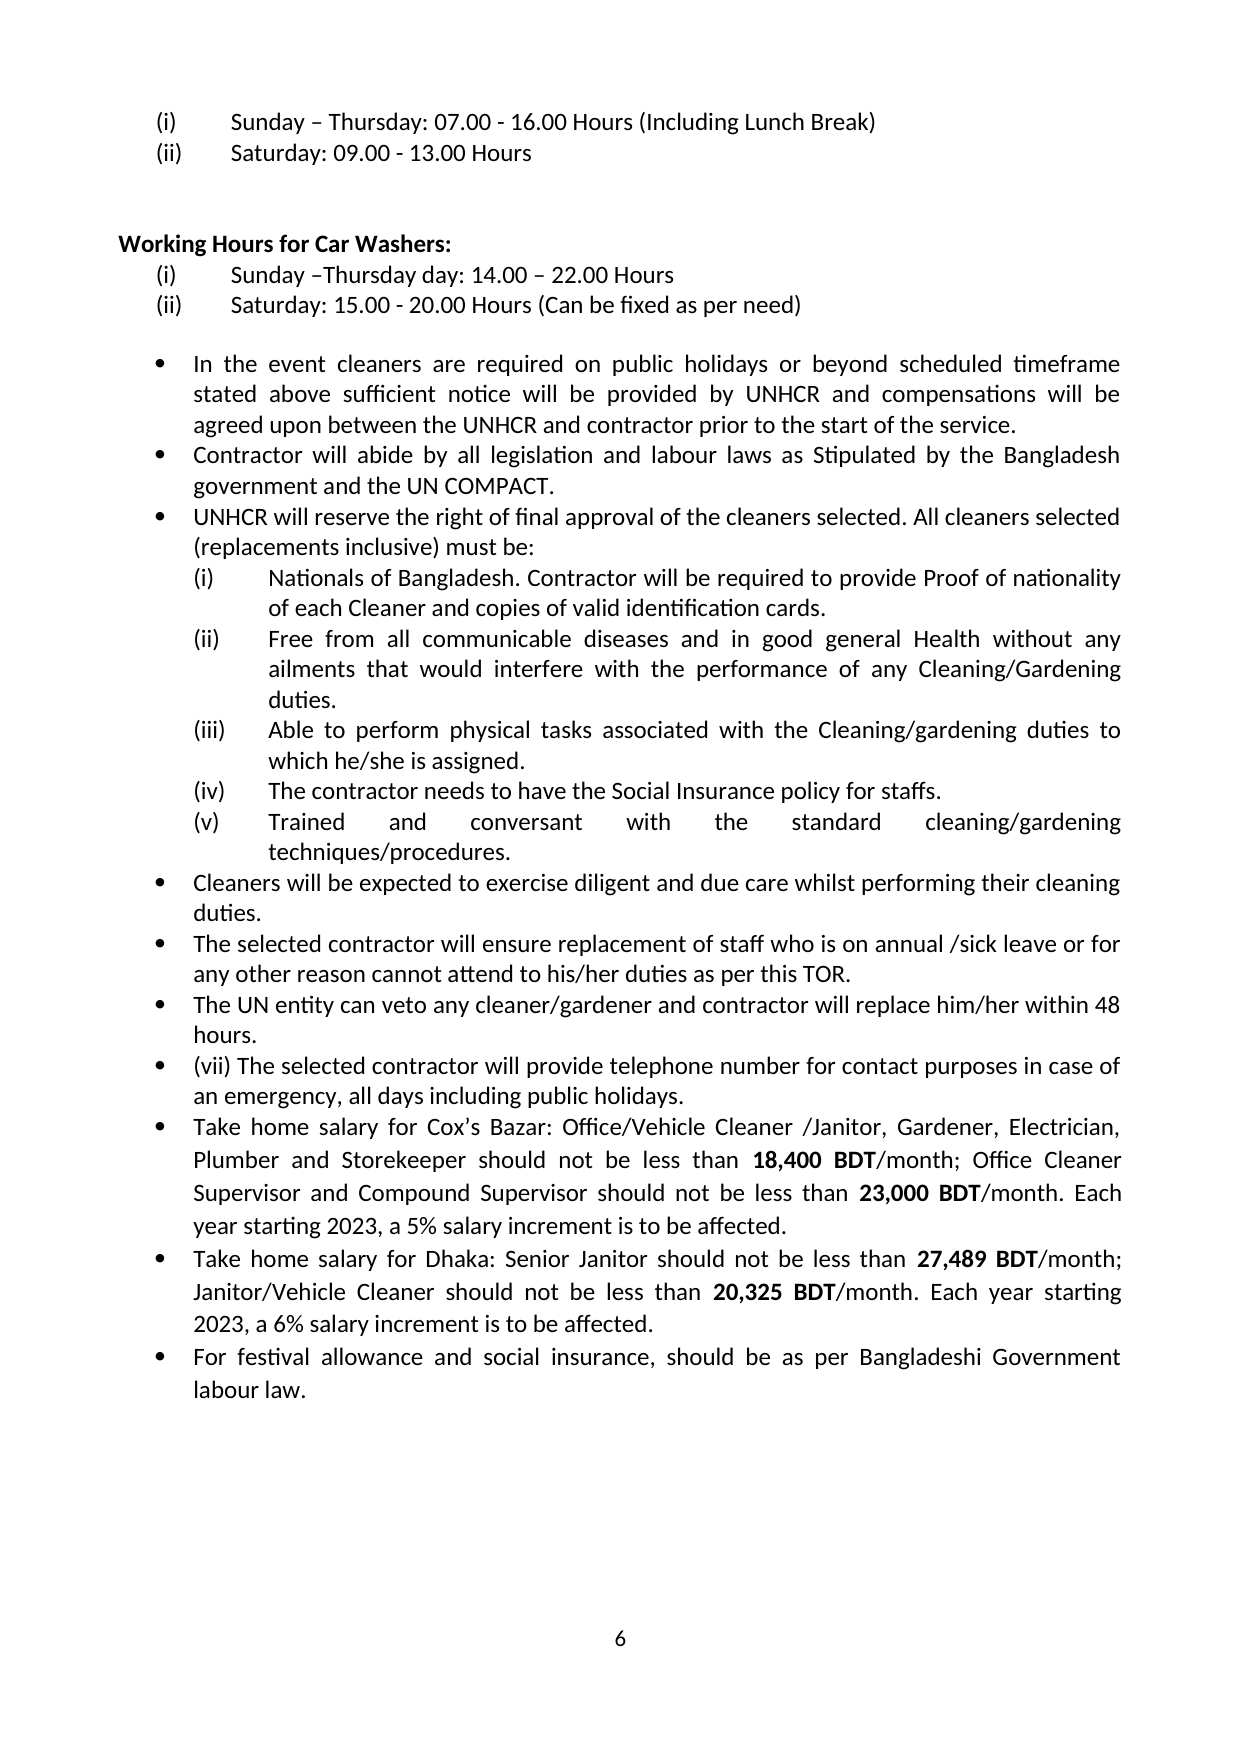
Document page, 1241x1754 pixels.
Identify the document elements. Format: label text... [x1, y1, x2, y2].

list Trained and conversant with the standard cleaning/gardening techniques/procedures. [193, 806, 1122, 867]
list For festival allowance and social insurance, should be as per Bangladeshi Government labour law. [156, 1341, 1122, 1405]
list In the event cleaners are required on public holidays or beyond scheduled timeframe stated above sufficient notice will be provided by UNHCR and compensations will be agreed upon between the UNHCR and contractor prior to the start of the service. [156, 348, 1122, 439]
list Cleaners will be expected to exercise diligent and due care whilst performing their cleaning duties. [156, 867, 1122, 928]
list (vii) The selected contractor will provide telephone number for contact purposes in case of an emergency, all days including public holidays. [156, 1050, 1122, 1111]
list Nationals of Bangladesh. Contractor will be required to provide Proof of nationality of each Cleaner and copies of valid identification cards. [193, 562, 1122, 623]
list The UN entity can veto any cleaner/gardener and contractor will replace him/her within 48 hours. [156, 989, 1122, 1050]
list Sunday – Thursday: 07.00 - 16.00 Hours (Including Lunch Break) [156, 106, 1122, 137]
list Take home salary for Cox’s Bazar: Office/Vehicle Cleaner /Janitor, Gardener, Electrician, Plumber and Storekeeper should not be less than 18,400 BDT/month; Office Cleaner Supervisor and Compound Supervisor should not be less than 23,000 BDT/month. Each year starting 2023, a 5% salary increment is to be affected. [156, 1111, 1122, 1240]
list Contractor will abide by all legislation and labour laws as Stipulated by the Bangladesh government and the UN COMPACT. [156, 439, 1122, 501]
list The selected contractor will ensure replacement of staff who is on annual /sick leave or for any other reason cannot attend to his/her duties as per this TOR. [156, 928, 1122, 989]
list Saturday: 15.00 - 20.00 Hours (Can be fixed as per need) [156, 289, 1122, 320]
list The contractor needs to have the Social Insurance policy for staffs. [193, 775, 1122, 806]
list UNHCR will reserve the right of final approval of the cleaners selected. All cleaners selected (replacements inclusive) must be: [156, 501, 1122, 562]
list Sunday –Thursday day: 14.00 – 22.00 Hours [156, 259, 1122, 289]
list Free from all communicable diseases and in good general Health without any ailments that would interfere with the performance of any Cleaning/Gardening duties. [193, 623, 1122, 714]
text Working Hours for Car Washers: [118, 228, 1122, 259]
list Able to perform physical tasks associated with the Cleaning/gardening duties to which he/she is assigned. [193, 714, 1122, 775]
list Take home salary for Dhaka: Senior Janitor should not be less than 27,489 BDT/month; Janitor/Vehicle Cleaner should not be less than 20,325 BDT/month. Each year starting 2023, a 6% salary increment is to be affected. [156, 1243, 1122, 1339]
list Saturday: 09.00 - 13.00 Hours [156, 137, 1122, 167]
